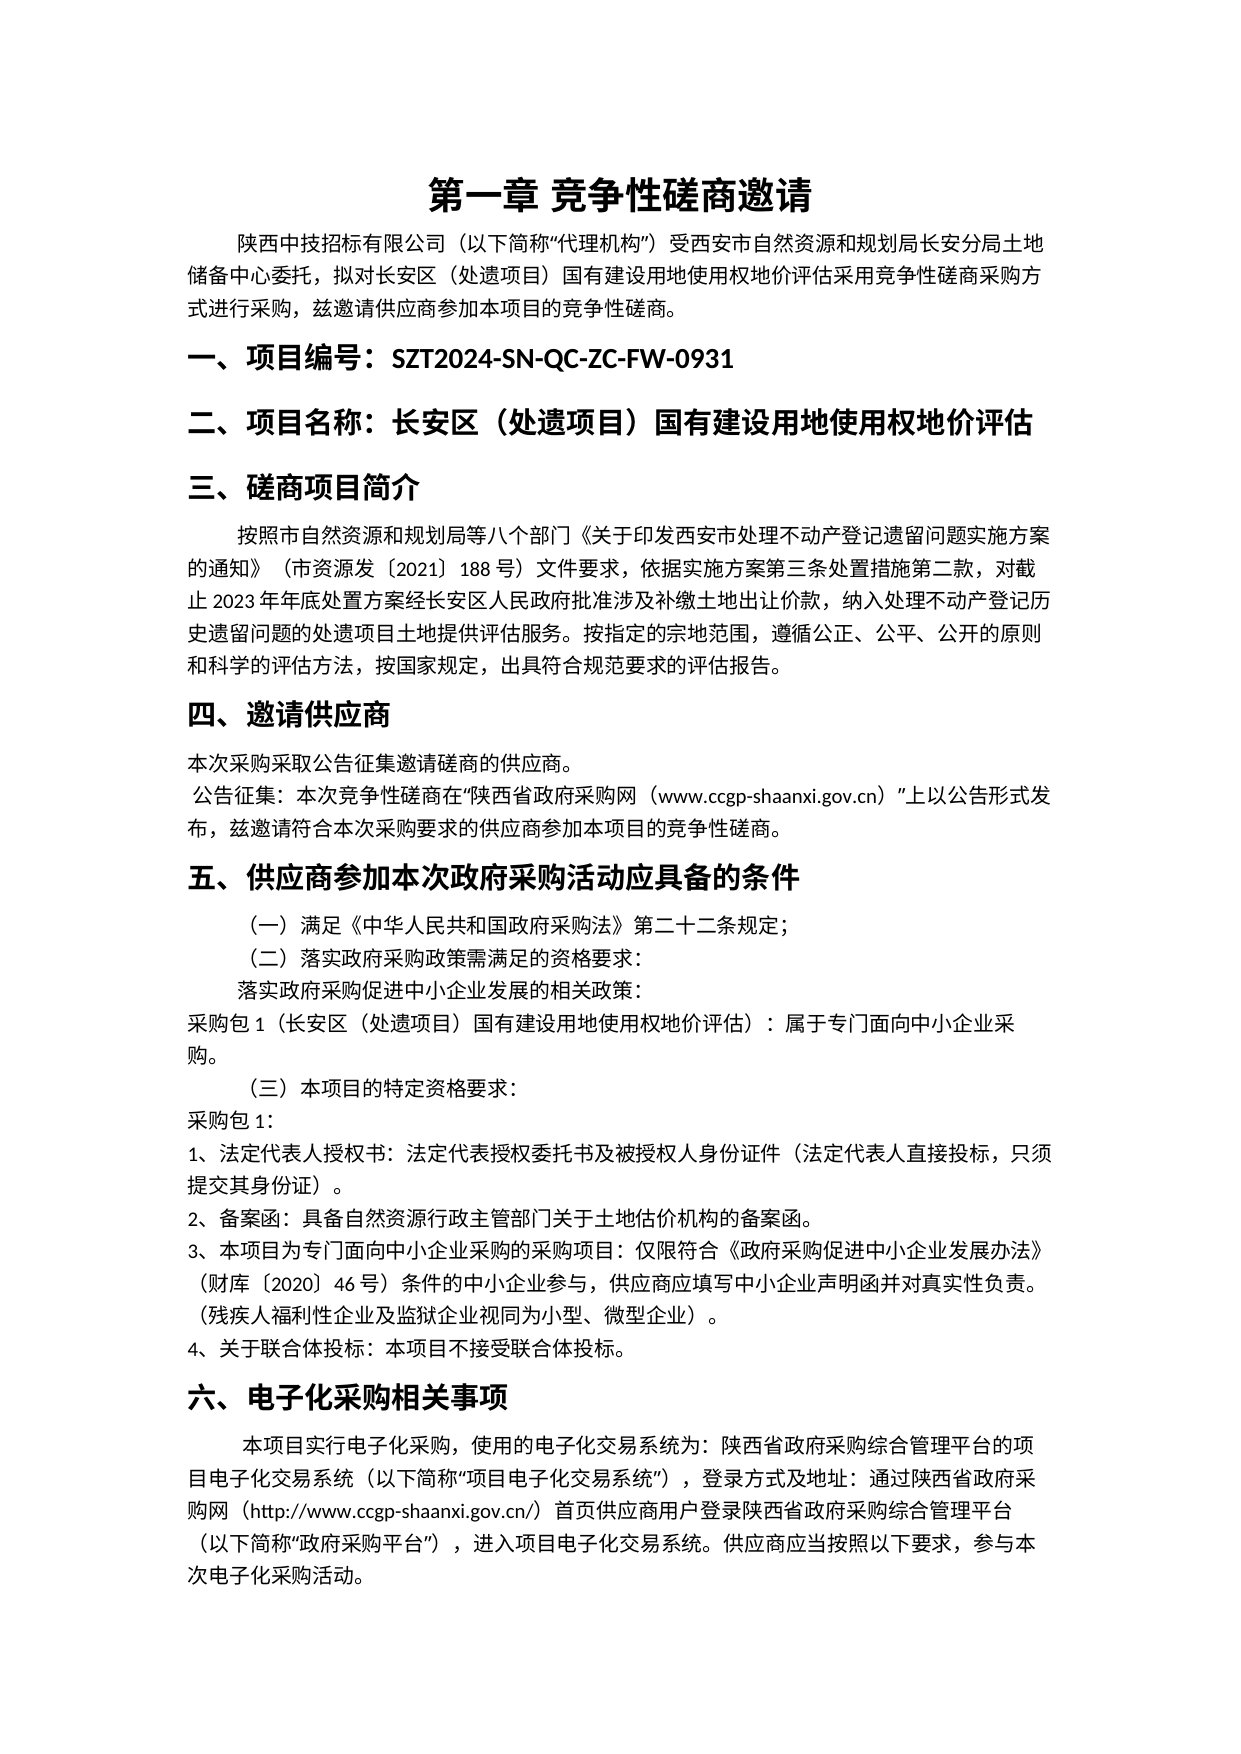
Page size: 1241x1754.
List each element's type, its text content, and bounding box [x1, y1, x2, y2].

text （二）落实政府采购政策需满足的资格要求： [187, 942, 1053, 974]
text （一）满足《中华人民共和国政府采购法》第二十二条规定； [187, 909, 1053, 942]
text （三）本项目的特定资格要求： [187, 1072, 1053, 1104]
text 按照市自然资源和规划局等八个部门《关于印发西安市处理不动产登记遗留问题实施方案的通知》（市资源发〔2021〕188号）文件要求，依据实施方案第三条处置措施第二款，对截止2023年年底处置方案经长安区人民政府批准涉及补缴土地出让价款，纳入处理不动产登记历史遗留问题的处遗项目土地提供评估服务。按指定的宗地范围，遵循公正、公平、公开的原则和科学的评估方法，按国家规定，出具符合规范要求的评估报告。 [187, 519, 1053, 682]
text 第一章 竞争性磋商邀请 [187, 162, 1053, 227]
text 陕西中技招标有限公司（以下简称“代理机构”）受西安市自然资源和规划局长安分局土地储备中心委托，拟对长安区（处遗项目）国有建设用地使用权地价评估采用竞争性磋商采购方式进行采购，兹邀请供应商参加本项目的竞争性磋商。 [187, 227, 1053, 324]
text 六、电子化采购相关事项 [187, 1364, 1053, 1429]
text 落实政府采购促进中小企业发展的相关政策： [187, 974, 1053, 1007]
text 3、本项目为专门面向中小企业采购的采购项目：仅限符合《政府采购促进中小企业发展办法》（财库〔2020〕46号）条件的中小企业参与，供应商应填写中小企业声明函并对真实性负责。（残疾人福利性企业及监狱企业视同为小型、微型企业）。 [187, 1234, 1053, 1332]
text 1、法定代表人授权书：法定代表授权委托书及被授权人身份证件（法定代表人直接投标，只须提交其身份证）。 [187, 1137, 1053, 1202]
text 2、备案函：具备自然资源行政主管部门关于土地估价机构的备案函。 [187, 1202, 1053, 1234]
text 一、项目编号：SZT2024-SN-QC-ZC-FW-0931 [187, 324, 1053, 389]
text 采购包1（长安区（处遗项目）国有建设用地使用权地价评估）：属于专门面向中小企业采购。 [187, 1007, 1053, 1072]
text 采购包1： [187, 1104, 1053, 1137]
text 本项目实行电子化采购，使用的电子化交易系统为：陕西省政府采购综合管理平台的项目电子化交易系统（以下简称“项目电子化交易系统”），登录方式及地址：通过陕西省政府采购网（http://www.ccgp-shaanxi.gov.cn/）首页供应商用户登录陕西省政府采购综合管理平台（以下简称“政府采购平台”），进入项目电子化交易系统。供应商应当按照以下要求，参与本次电子化采购活动。 [187, 1429, 1053, 1592]
text 四、邀请供应商 [187, 682, 1053, 747]
text 公告征集：本次竞争性磋商在“陕西省政府采购网（www.ccgp-shaanxi.gov.cn）”上以公告形式发布，兹邀请符合本次采购要求的供应商参加本项目的竞争性磋商。 [187, 779, 1053, 844]
text 五、供应商参加本次政府采购活动应具备的条件 [187, 844, 1053, 909]
text 4、关于联合体投标：本项目不接受联合体投标。 [187, 1332, 1053, 1364]
text 三、磋商项目简介 [187, 454, 1053, 519]
text 二、项目名称：长安区（处遗项目）国有建设用地使用权地价评估 [187, 389, 1053, 454]
text 本次采购采取公告征集邀请磋商的供应商。 [187, 747, 1053, 779]
